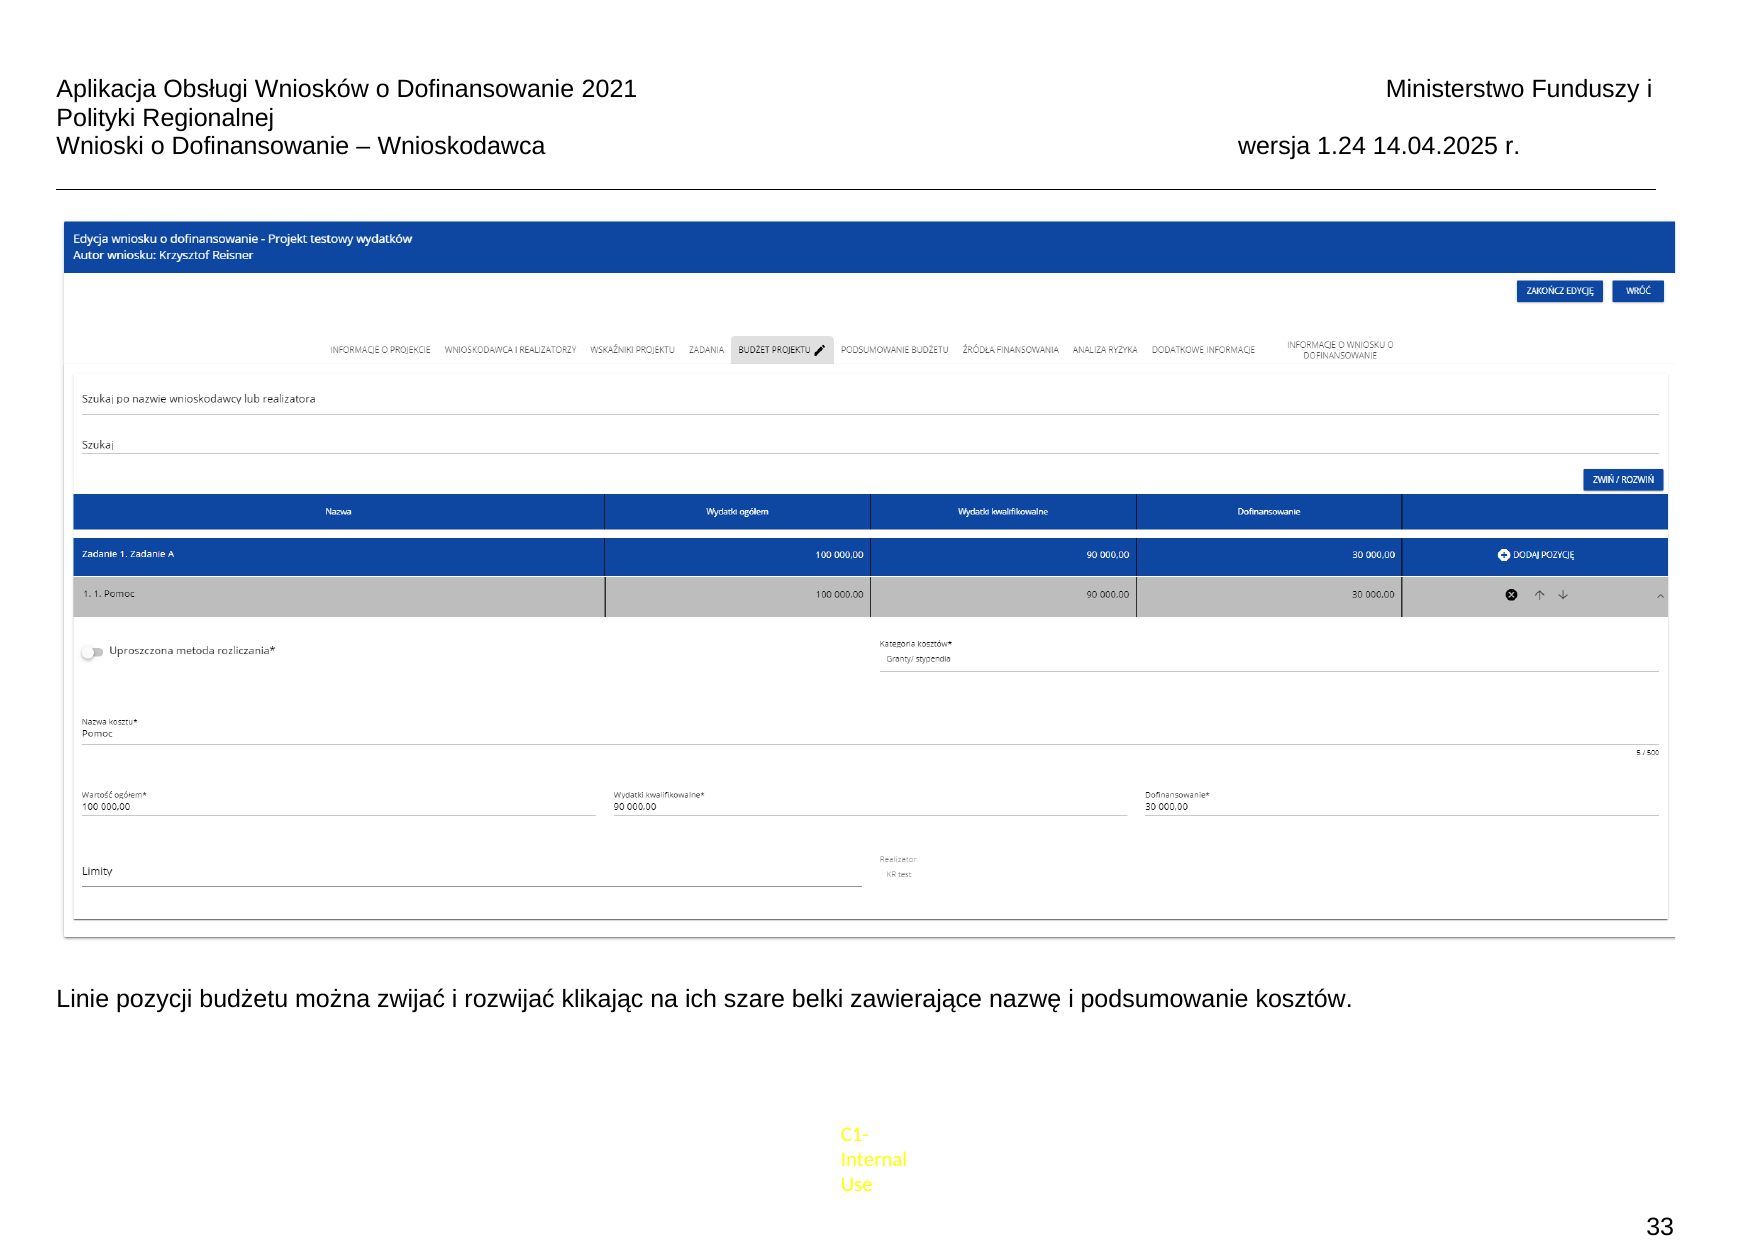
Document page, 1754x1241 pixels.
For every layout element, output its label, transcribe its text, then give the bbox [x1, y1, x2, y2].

text Linie pozycji budżetu można zwijać i rozwijać klikając na ich szare belki zawierające nazwę i podsumowanie kosztów. [56, 984, 1674, 1013]
picture [56, 218, 1676, 942]
